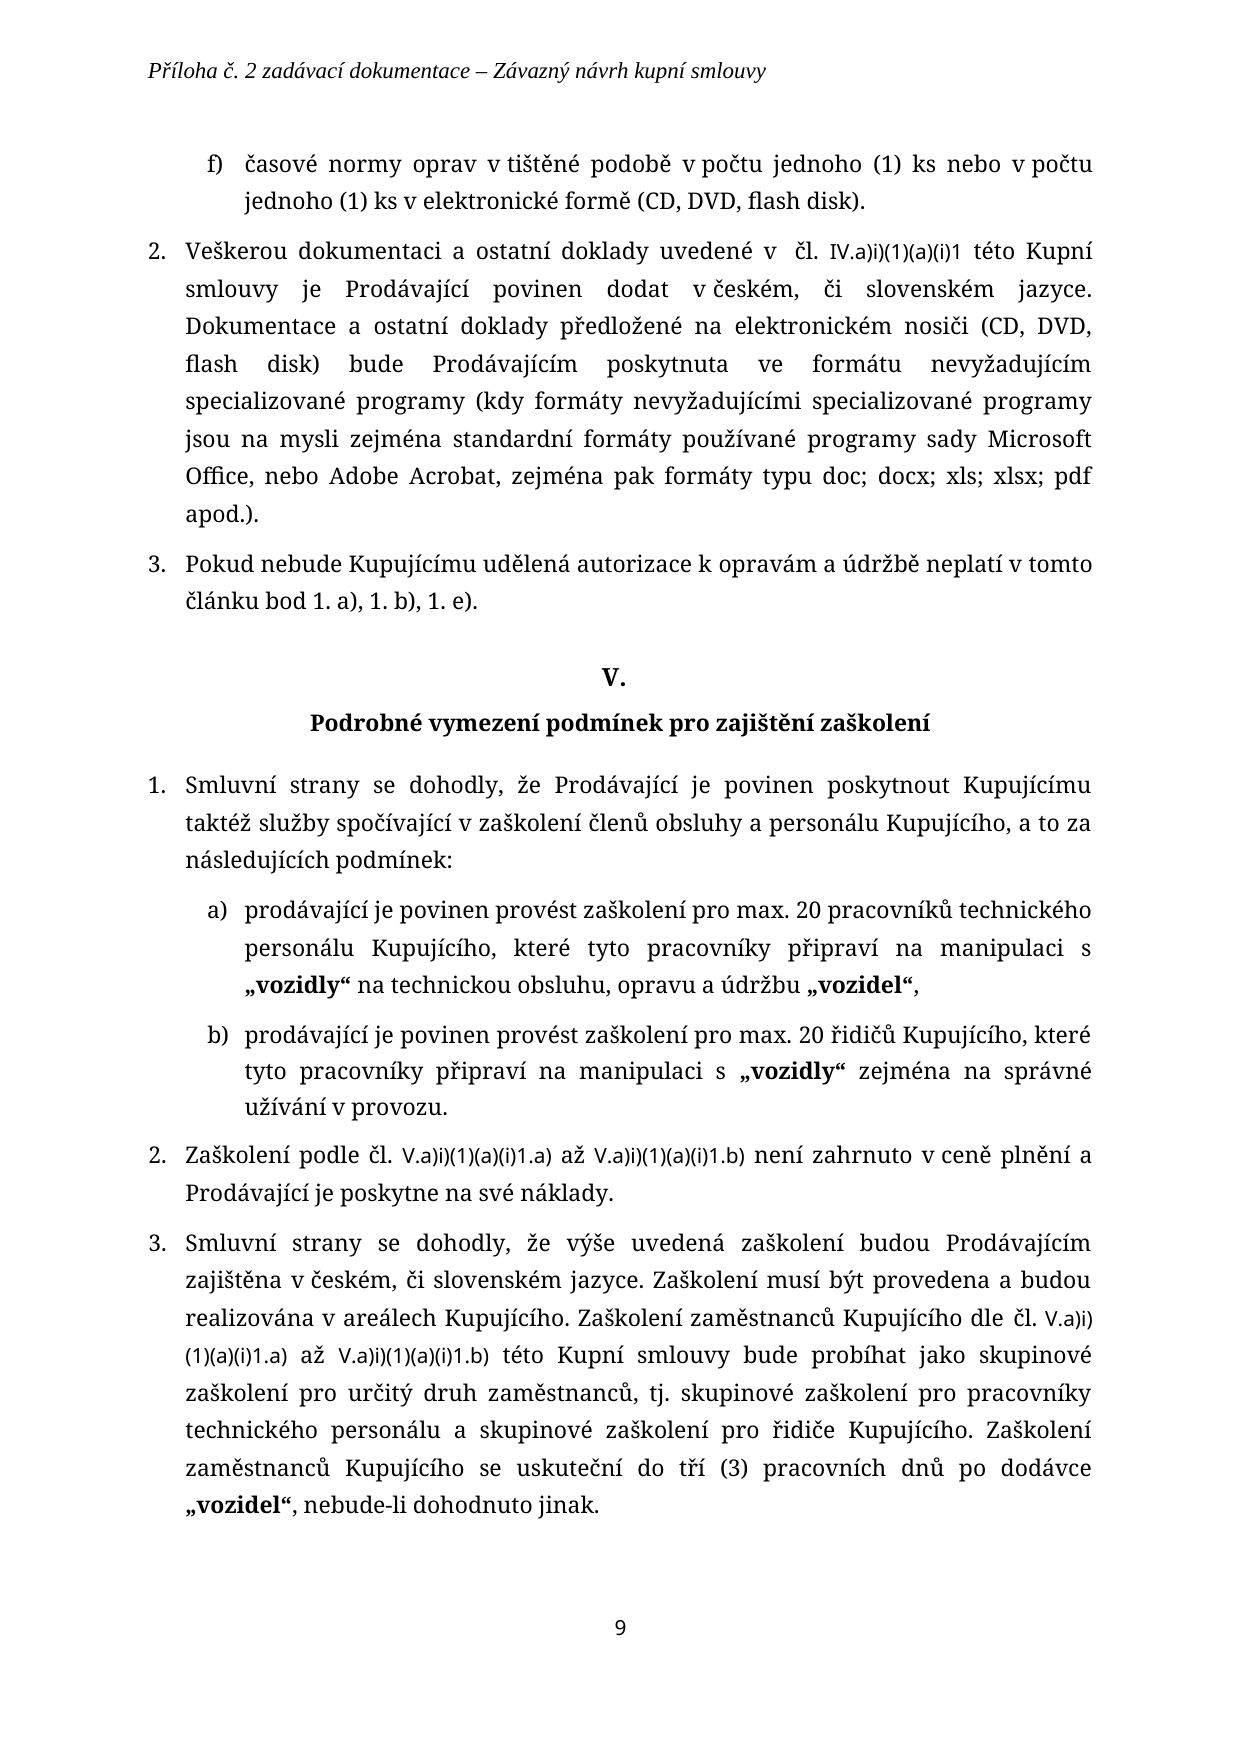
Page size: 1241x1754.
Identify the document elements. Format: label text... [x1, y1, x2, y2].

text Podrobné vymezení podmínek pro zajištění zaškolení [148, 707, 1093, 738]
list prodávající je povinen provést zaškolení pro max. 20 pracovníků technického personálu Kupujícího, které tyto pracovníky připraví na manipulaci s „vozidly“ na technickou obsluhu, opravu a údržbu „vozidel“, [207, 894, 1093, 1000]
list prodávající je povinen provést zaškolení pro max. 20 řidičů Kupujícího, které tyto pracovníky připraví na manipulaci s „vozidly“ zejména na správné užívání v provozu. [207, 1019, 1093, 1122]
list Smluvní strany se dohodly, že Prodávající je povinen poskytnout Kupujícímu taktéž služby spočívající v zaškolení členů obsluhy a personálu Kupujícího, a to za následujících podmínek: [148, 769, 1093, 875]
list Smluvní strany se dohodly, že výše uvedená zaškolení budou Prodávajícím zajištěna v českém, či slovenském jazyce. Zaškolení musí být provedena a budou realizována v areálech Kupujícího. Zaškolení zaměstnanců Kupujícího dle čl. V.1.a) až V.1.b) této Kupní smlouvy bude probíhat jako skupinové zaškolení pro určitý druh zaměstnanců, tj. skupinové zaškolení pro pracovníky technického personálu a skupinové zaškolení pro řidiče Kupujícího. Zaškolení zaměstnanců Kupujícího se uskuteční do tří (3) pracovních dnů po dodávce „vozidel“, nebude-li dohodnuto jinak. [148, 1227, 1093, 1521]
list Zaškolení podle čl. V.1.a) až V.1.b) není zahrnuto v ceně plnění a Prodávající je poskytne na své náklady. [148, 1139, 1093, 1208]
list časové normy oprav v tištěné podobě v počtu jednoho (1) ks nebo v počtu jednoho (1) ks v elektronické formě (CD, DVD, flash disk). [207, 148, 1093, 216]
list Veškerou dokumentaci a ostatní doklady uvedené v čl. IV.1 této Kupní smlouvy je Prodávající povinen dodat v českém, či slovenském jazyce. Dokumentace a ostatní doklady předložené na elektronickém nosiči (CD, DVD, flash disk) bude Prodávajícím poskytnuta ve formátu nevyžadujícím specializované programy (kdy formáty nevyžadujícími specializované programy jsou na mysli zejména standardní formáty používané programy sady Microsoft Office, nebo Adobe Acrobat, zejména pak formáty typu doc; docx; xls; xlsx; pdf apod.). [148, 235, 1093, 529]
list Pokud nebude Kupujícímu udělená autorizace k opravám a údržbě neplatí v tomto článku bod 1. a), 1. b), 1. e). [148, 548, 1093, 616]
